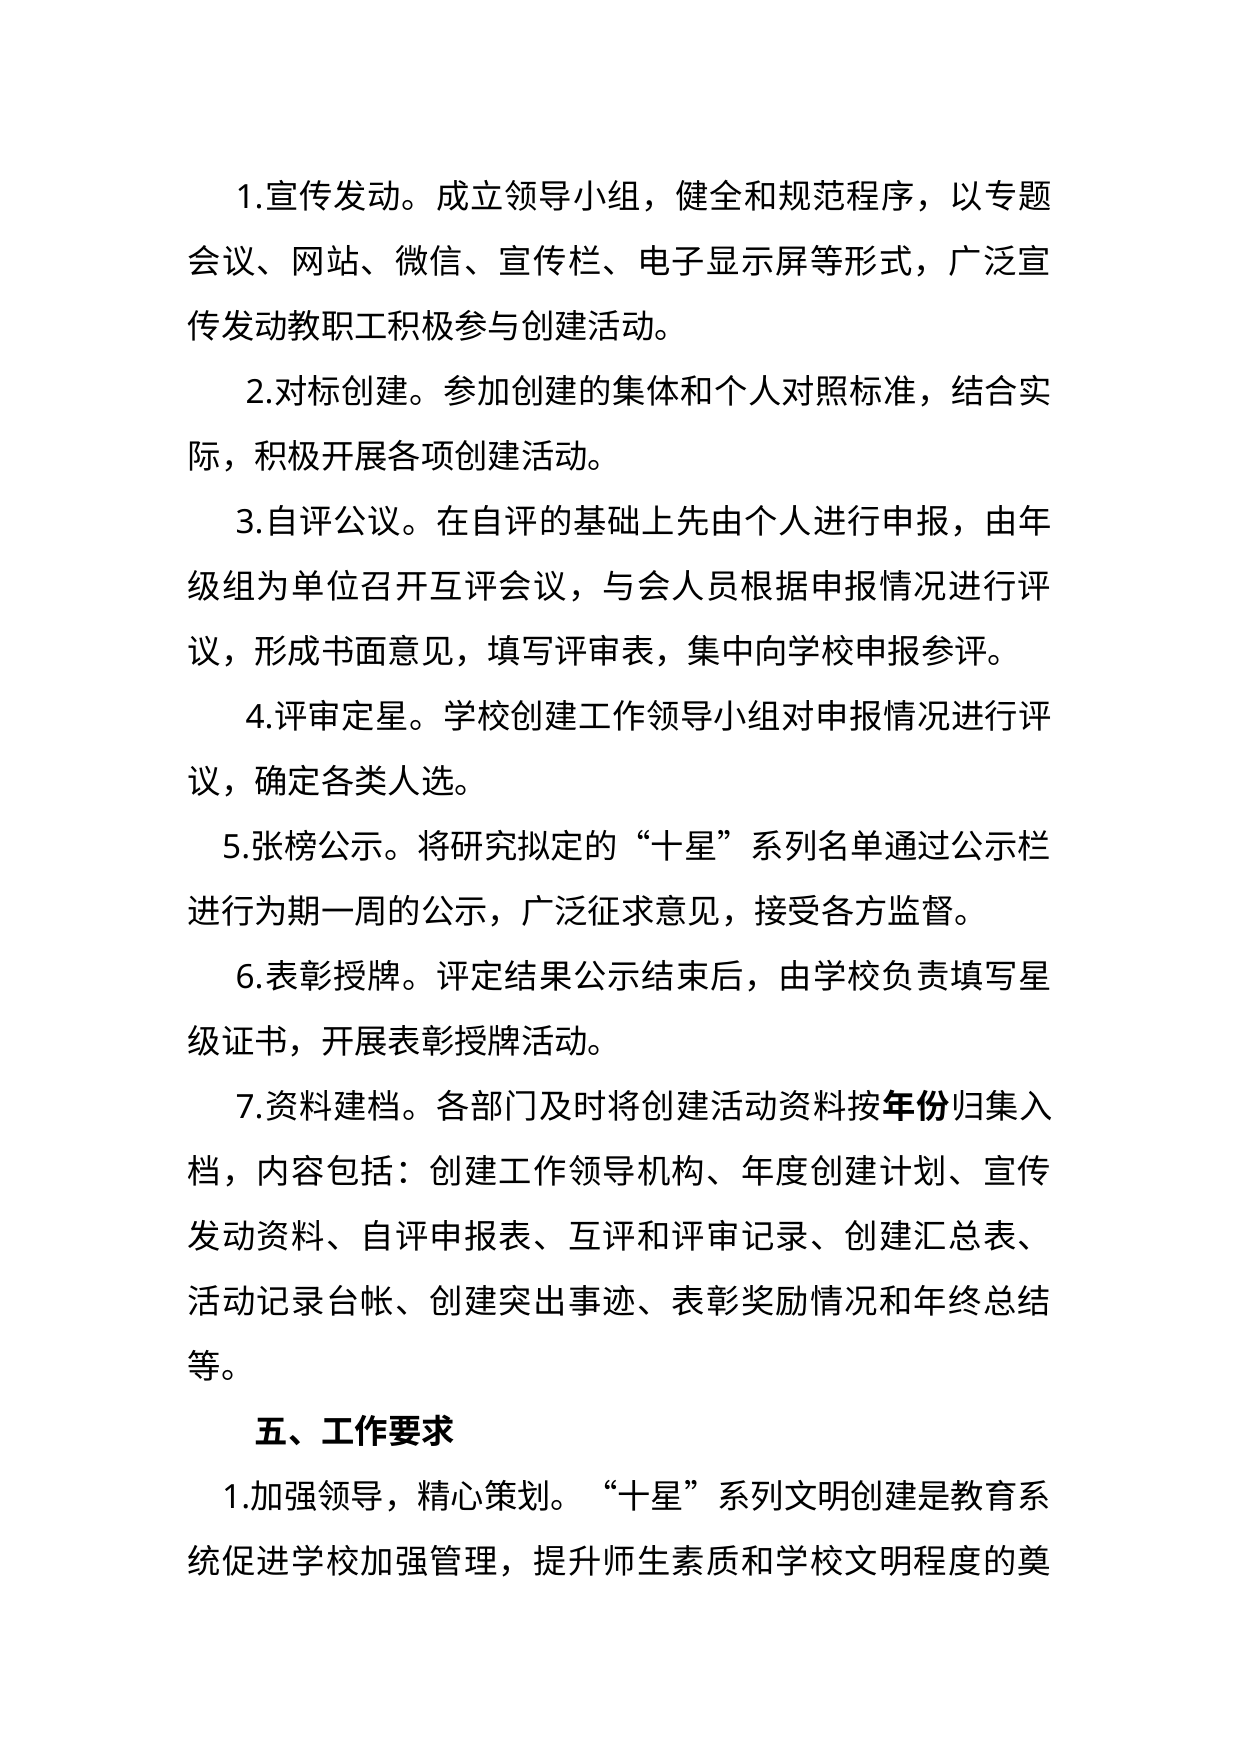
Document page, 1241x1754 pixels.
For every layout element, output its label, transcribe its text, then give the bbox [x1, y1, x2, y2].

text 2.对标创建。参加创建的集体和个人对照标准，结合实际，积极开展各项创建活动。 [187, 357, 1053, 487]
text 3.自评公议。在自评的基础上先由个人进行申报，由年级组为单位召开互评会议，与会人员根据申报情况进行评议，形成书面意见，填写评审表，集中向学校申报参评。 [187, 487, 1053, 682]
text 4.评审定星。学校创建工作领导小组对申报情况进行评议，确定各类人选。 [187, 682, 1053, 812]
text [187, 1462, 1053, 1592]
text 7.资料建档。各部门及时将创建活动资料按年份归集入档，内容包括：创建工作领导机构、年度创建计划、宣传发动资料、自评申报表、互评和评审记录、创建汇总表、活动记录台帐、创建突出事迹、表彰奖励情况和年终总结等。 [187, 1072, 1053, 1397]
text 6.表彰授牌。评定结果公示结束后，由学校负责填写星级证书，开展表彰授牌活动。 [187, 942, 1053, 1072]
text 1.宣传发动。成立领导小组，健全和规范程序，以专题会议、网站、微信、宣传栏、电子显示屏等形式，广泛宣传发动教职工积极参与创建活动。 [187, 162, 1053, 357]
text 五、工作要求 [187, 1397, 1053, 1462]
text 5.张榜公示。将研究拟定的“十星”系列名单通过公示栏进行为期一周的公示，广泛征求意见，接受各方监督。 [187, 812, 1053, 942]
